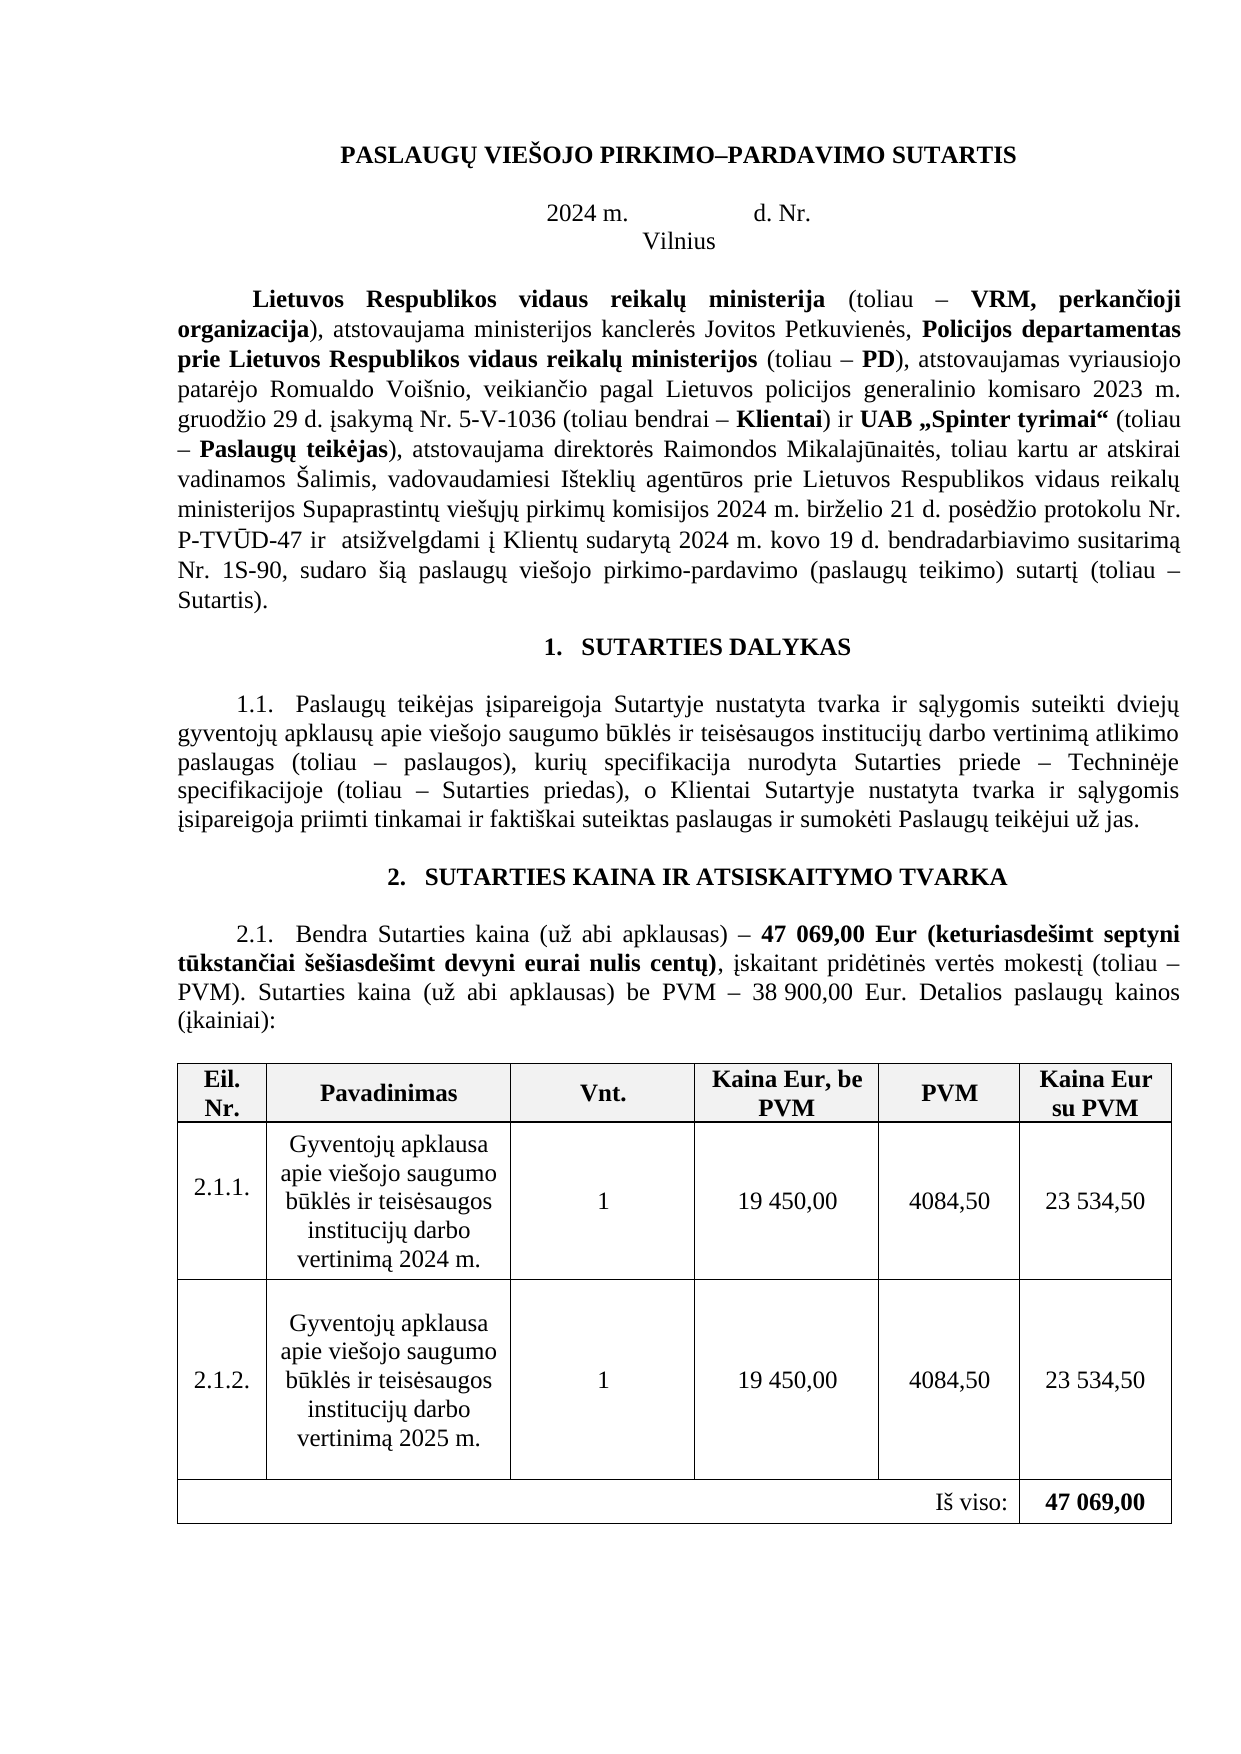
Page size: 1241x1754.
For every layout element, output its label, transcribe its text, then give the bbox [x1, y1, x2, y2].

table_header Pavadinimas [267, 1064, 510, 1121]
table_cell Gyventojų apklausa apie viešojo saugumo būklės ir teisėsaugos institucijų darbo vertinimą 2024 m. [267, 1123, 510, 1279]
table_cell 4084,50 [879, 1280, 1019, 1479]
table_cell 19 450,00 [695, 1280, 878, 1479]
list Paslaugų teikėjas įsipareigoja Sutartyje nustatyta tvarka ir sąlygomis suteikti dviejų gyventojų apklausų apie viešojo saugumo būklės ir teisėsaugos institucijų darbo vertinimą atlikimo paslaugas (toliau – paslaugos), kurių specifikacija nurodyta Sutarties priede – Techninėje specifikacijoje (toliau – Sutarties priedas), o Klientai Sutartyje nustatyta tvarka ir sąlygomis įsipareigoja priimti tinkamai ir faktiškai suteiktas paslaugas ir sumokėti Paslaugų teikėjui už jas. [177, 689, 1180, 833]
table_header Kaina Eur, be PVM [695, 1064, 878, 1121]
table_cell 2.1.2. [178, 1280, 266, 1479]
text 2024 m. d. Nr. [177, 198, 1180, 226]
table_cell 1 [511, 1280, 694, 1479]
text Vilnius [177, 226, 1180, 255]
text Lietuvos Respublikos vidaus reikalų ministerija (toliau – VRM, perkančioji organizacija), atstovaujama ministerijos kanclerės Jovitos Petkuvienės, Policijos departamentas prie Lietuvos Respublikos vidaus reikalų ministerijos (toliau – PD), atstovaujamas vyriausiojo patarėjo Romualdo Voišnio, veikiančio pagal Lietuvos policijos generalinio komisaro 2023 m. gruodžio 29 d. įsakymą Nr. 5-V-1036 (toliau bendrai – Klientai) ir UAB „Spinter tyrimai“ (toliau – Paslaugų teikėjas), atstovaujama direktorės Raimondos Mikalajūnaitės, toliau kartu ar atskirai vadinamos Šalimis, vadovaudamiesi Išteklių agentūros prie Lietuvos Respublikos vidaus reikalų ministerijos Supaprastintų viešųjų pirkimų komisijos 2024 m. birželio 21 d. posėdžio protokolu Nr. P-TVŪD-47 ir atsižvelgdami į Klientų sudarytą 2024 m. kovo 19 d. bendradarbiavimo susitarimą Nr. 1S-90, sudaro šią paslaugų viešojo pirkimo-pardavimo (paslaugų teikimo) sutartį (toliau – Sutartis). [177, 284, 1181, 614]
table_header Kaina Eur su PVM [1020, 1064, 1171, 1121]
table_cell 23 534,50 [1020, 1280, 1171, 1479]
table_cell 47 069,00 [1020, 1480, 1171, 1523]
table_cell 23 534,50 [1020, 1123, 1171, 1279]
list SUTARTIES DALYKAS [215, 632, 1180, 660]
table_header Eil. Nr. [178, 1064, 266, 1121]
table_header PVM [879, 1064, 1019, 1121]
table_cell Gyventojų apklausa apie viešojo saugumo būklės ir teisėsaugos institucijų darbo vertinimą 2025 m. [267, 1280, 510, 1479]
table_header Vnt. [511, 1064, 694, 1121]
text PASLAUGŲ VIEŠOJO PIRKIMO–PARDAVIMO SUTARTIS [177, 140, 1180, 169]
table_cell 1 [511, 1123, 694, 1279]
table_cell Iš viso: [178, 1480, 1019, 1523]
table_cell 2.1.1. [178, 1123, 266, 1279]
list SUTARTIES KAINA IR ATSISKAITYMO TVARKA [215, 862, 1180, 890]
table_cell 19 450,00 [695, 1123, 878, 1279]
list Bendra Sutarties kaina (už abi apklausas) – 47 069,00 Eur (keturiasdešimt septyni tūkstančiai šešiasdešimt devyni eurai nulis centų), įskaitant pridėtinės vertės mokestį (toliau – PVM). Sutarties kaina (už abi apklausas) be PVM – 38 900,00 Eur. Detalios paslaugų kainos (įkainiai): [177, 919, 1180, 1034]
table_cell 4084,50 [879, 1123, 1019, 1279]
